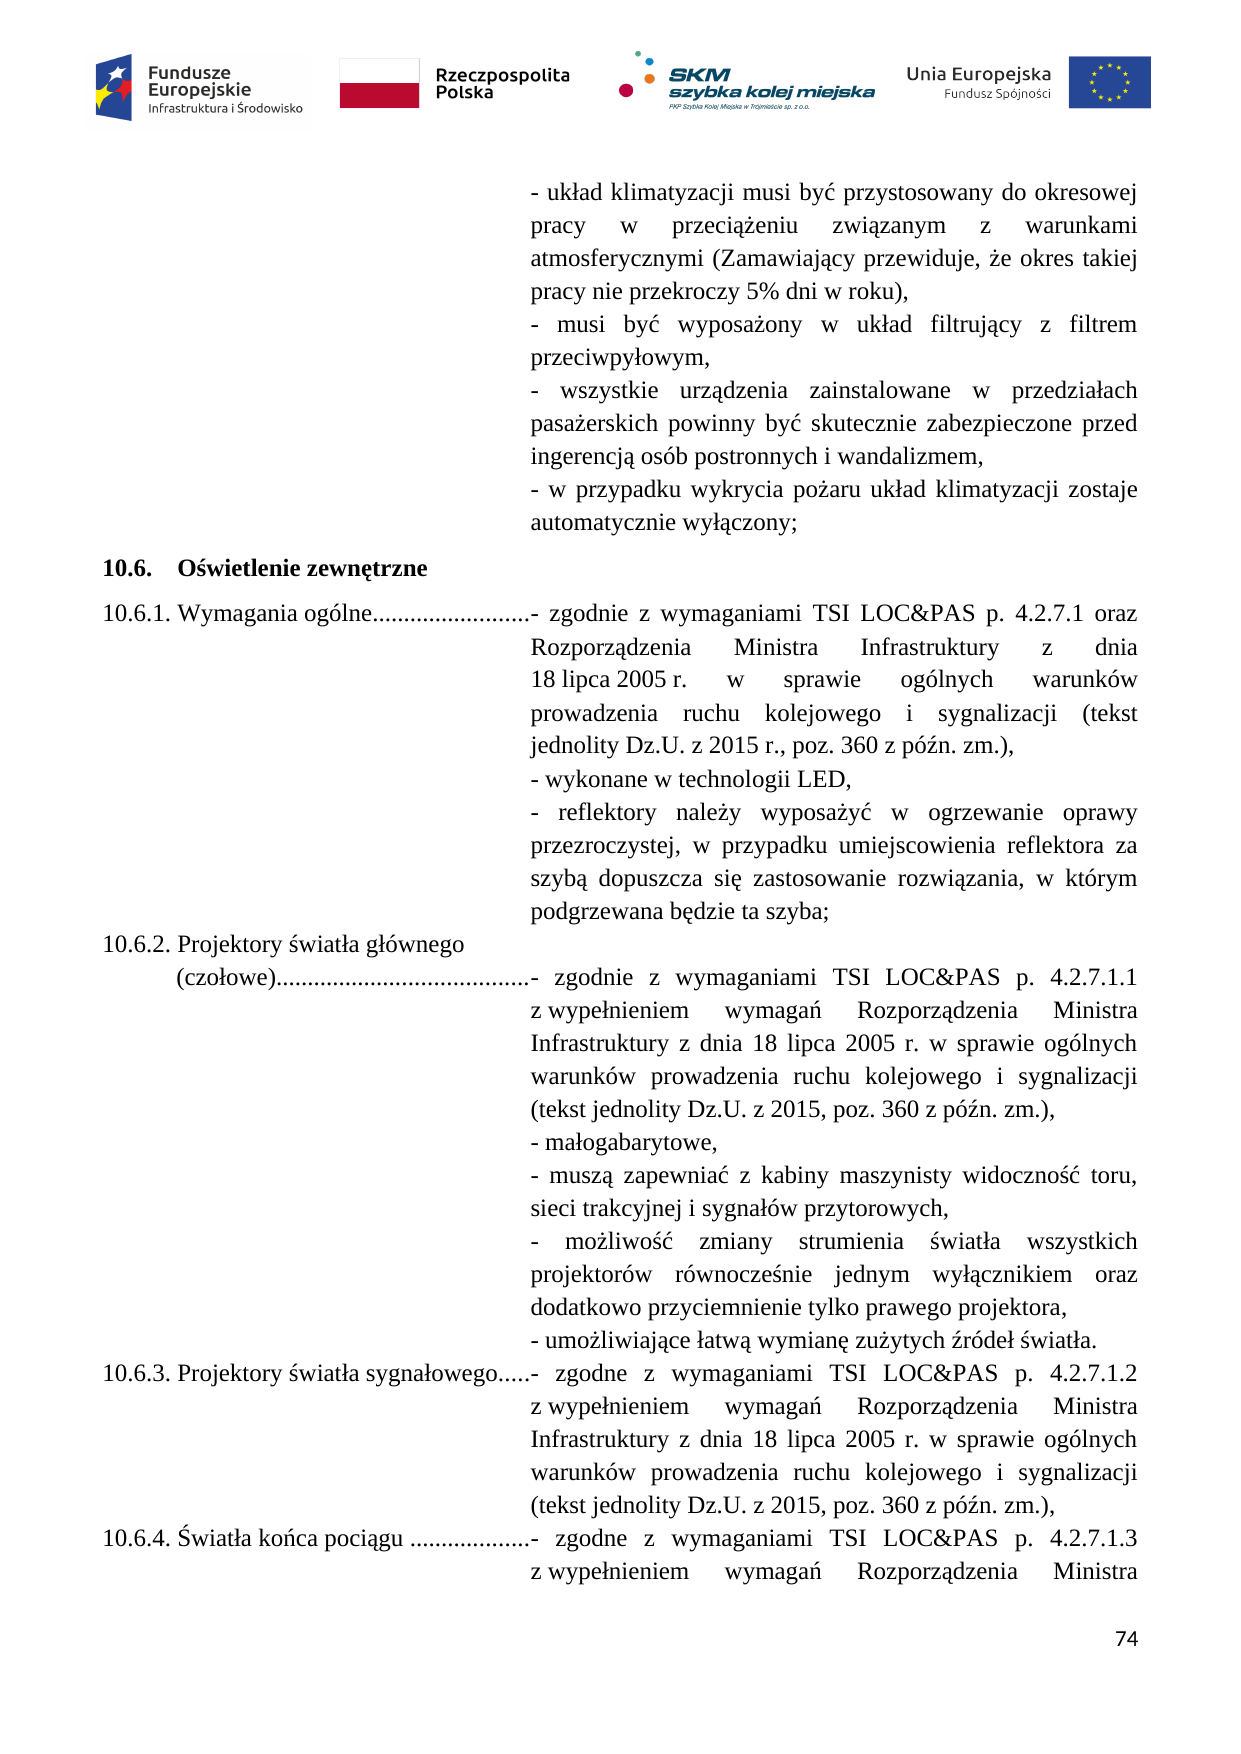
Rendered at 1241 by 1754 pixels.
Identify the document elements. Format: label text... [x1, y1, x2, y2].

text - w przypadku wykrycia pożaru układ klimatyzacji zostaje automatycznie wyłączony; [530, 474, 1138, 536]
text (czołowe) - zgodnie z wymaganiami TSI LOC&PAS p. 4.2.7.1.1 z wypełnieniem wymagań Rozporządzenia Ministra Infrastruktury z dnia 18 lipca 2005 r. w sprawie ogólnych warunków prowadzenia ruchu kolejowego i sygnalizacji (tekst jednolity Dz.U. z 2015, poz. 360 z późn. zm.), [176, 962, 1138, 1123]
text - możliwość zmiany strumienia światła wszystkich projektorów równocześnie jednym wyłącznikiem oraz dodatkowo przyciemnienie tylko prawego projektora, - umożliwiające łatwą wymianę zużytych źródeł światła. [530, 1226, 1138, 1354]
text 10.6.1. Wymagania ogólne - zgodnie z wymaganiami TSI LOC&PAS p. 4.2.7.1 oraz Rozporządzenia Ministra Infrastruktury z dnia 18 lipca 2005 r. w sprawie ogólnych warunków prowadzenia ruchu kolejowego i sygnalizacji (tekst jednolity Dz.U. z 2015 r., poz. 360 z późn. zm.), - wykonane w technologii LED, - reflektory należy wyposażyć w ogrzewanie oprawy przezroczystej, w przypadku umiejscowienia reflektora za szybą dopuszcza się zastosowanie rozwiązania, w którym podgrzewana będzie ta szyba; [102, 598, 1138, 924]
picture [85, 51, 311, 133]
list Oświetlenie zewnętrzne [102, 553, 1138, 582]
text - wszystkie urządzenia zainstalowane w przedziałach pasażerskich powinny być skutecznie zabezpieczone przed ingerencją osób postronnych i wandalizmem, [530, 375, 1138, 470]
picture [889, 24, 1169, 141]
text - musi być wyposażony w układ filtrujący z filtrem przeciwpyłowym, [530, 309, 1138, 371]
text 10.6.2. Projektory światła głównego [102, 929, 1138, 957]
picture [619, 51, 875, 110]
text - małogabarytowe, [530, 1127, 1138, 1156]
text - muszą zapewniać z kabiny maszynisty widoczność toru, sieci trakcyjnej i sygnałów przytorowych, [530, 1160, 1138, 1222]
picture [322, 41, 587, 125]
text 10.6.3. Projektory światła sygnałowego - zgodne z wymaganiami TSI LOC&PAS p. 4.2.7.1.2 z wypełnieniem wymagań Rozporządzenia Ministra Infrastruktury z dnia 18 lipca 2005 r. w sprawie ogólnych warunków prowadzenia ruchu kolejowego i sygnalizacji (tekst jednolity Dz.U. z 2015, poz. 360 z późn. zm.), [102, 1358, 1138, 1519]
